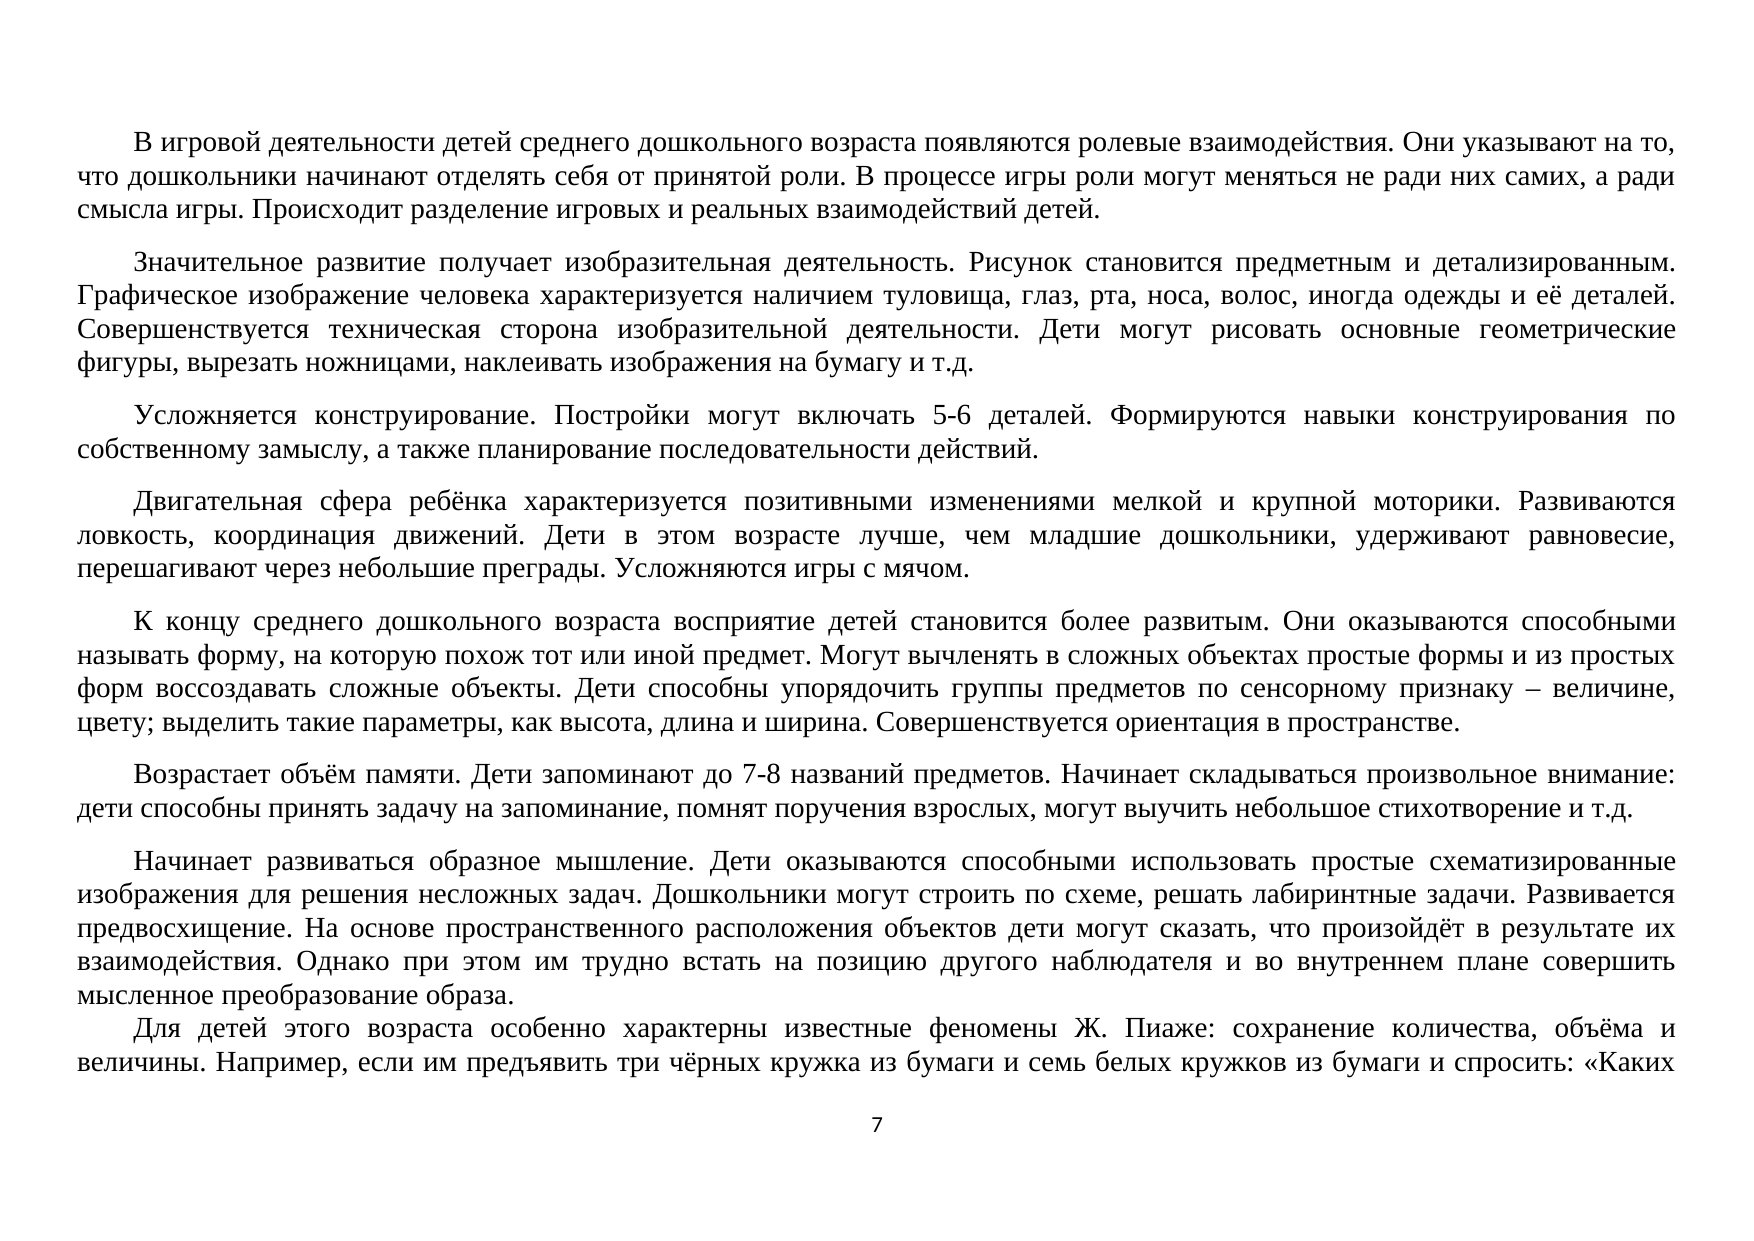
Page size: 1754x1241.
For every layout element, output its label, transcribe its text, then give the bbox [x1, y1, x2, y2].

text К концу среднего дошкольного возраста восприятие детей становится более развитым. Они оказываются способными называть форму, на которую похож тот или иной предмет. Могут вычленять в сложных объектах простые формы и из простых форм воссоздавать сложные объекты. Дети способны упорядочить группы предметов по сенсорному признаку – величине, цвету; выделить такие параметры, как высота, длина и ширина. Совершенствуется ориентация в пространстве. [77, 603, 1677, 737]
text Усложняется конструирование. Постройки могут включать 5-6 деталей. Формируются навыки конструирования по собственному замыслу, а также планирование последовательности действий. [77, 397, 1677, 464]
text Значительное развитие получает изобразительная деятельность. Рисунок становится предметным и детализированным. Графическое изображение человека характеризуется наличием туловища, глаз, рта, носа, волос, иногда одежды и её деталей. Совершенствуется техническая сторона изобразительной деятельности. Дети могут рисовать основные геометрические фигуры, вырезать ножницами, наклеивать изображения на бумагу и т.д. [77, 244, 1677, 378]
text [77, 1011, 1677, 1078]
text Возрастает объём памяти. Дети запоминают до 7-8 названий предметов. Начинает складываться произвольное внимание: дети способны принять задачу на запоминание, помнят поручения взрослых, могут выучить небольшое стихотворение и т.д. [77, 757, 1677, 824]
text В игровой деятельности детей среднего дошкольного возраста появляются ролевые взаимодействия. Они указывают на то, что дошкольники начинают отделять себя от принятой роли. В процессе игры роли могут меняться не ради них самих, а ради смысла игры. Происходит разделение игровых и реальных взаимодействий детей. [77, 124, 1677, 225]
text Начинает развиваться образное мышление. Дети оказываются способными использовать простые схематизированные изображения для решения несложных задач. Дошкольники могут строить по схеме, решать лабиринтные задачи. Развивается предвосхищение. На основе пространственного расположения объектов дети могут сказать, что произойдёт в результате их взаимодействия. Однако при этом им трудно встать на позицию другого наблюдателя и во внутреннем плане совершить мысленное преобразование образа. [77, 843, 1677, 1011]
text Двигательная сфера ребёнка характеризуется позитивными изменениями мелкой и крупной моторики. Развиваются ловкость, координация движений. Дети в этом возрасте лучше, чем младшие дошкольники, удерживают равновесие, перешагивают через небольшие преграды. Усложняются игры с мячом. [77, 483, 1677, 584]
